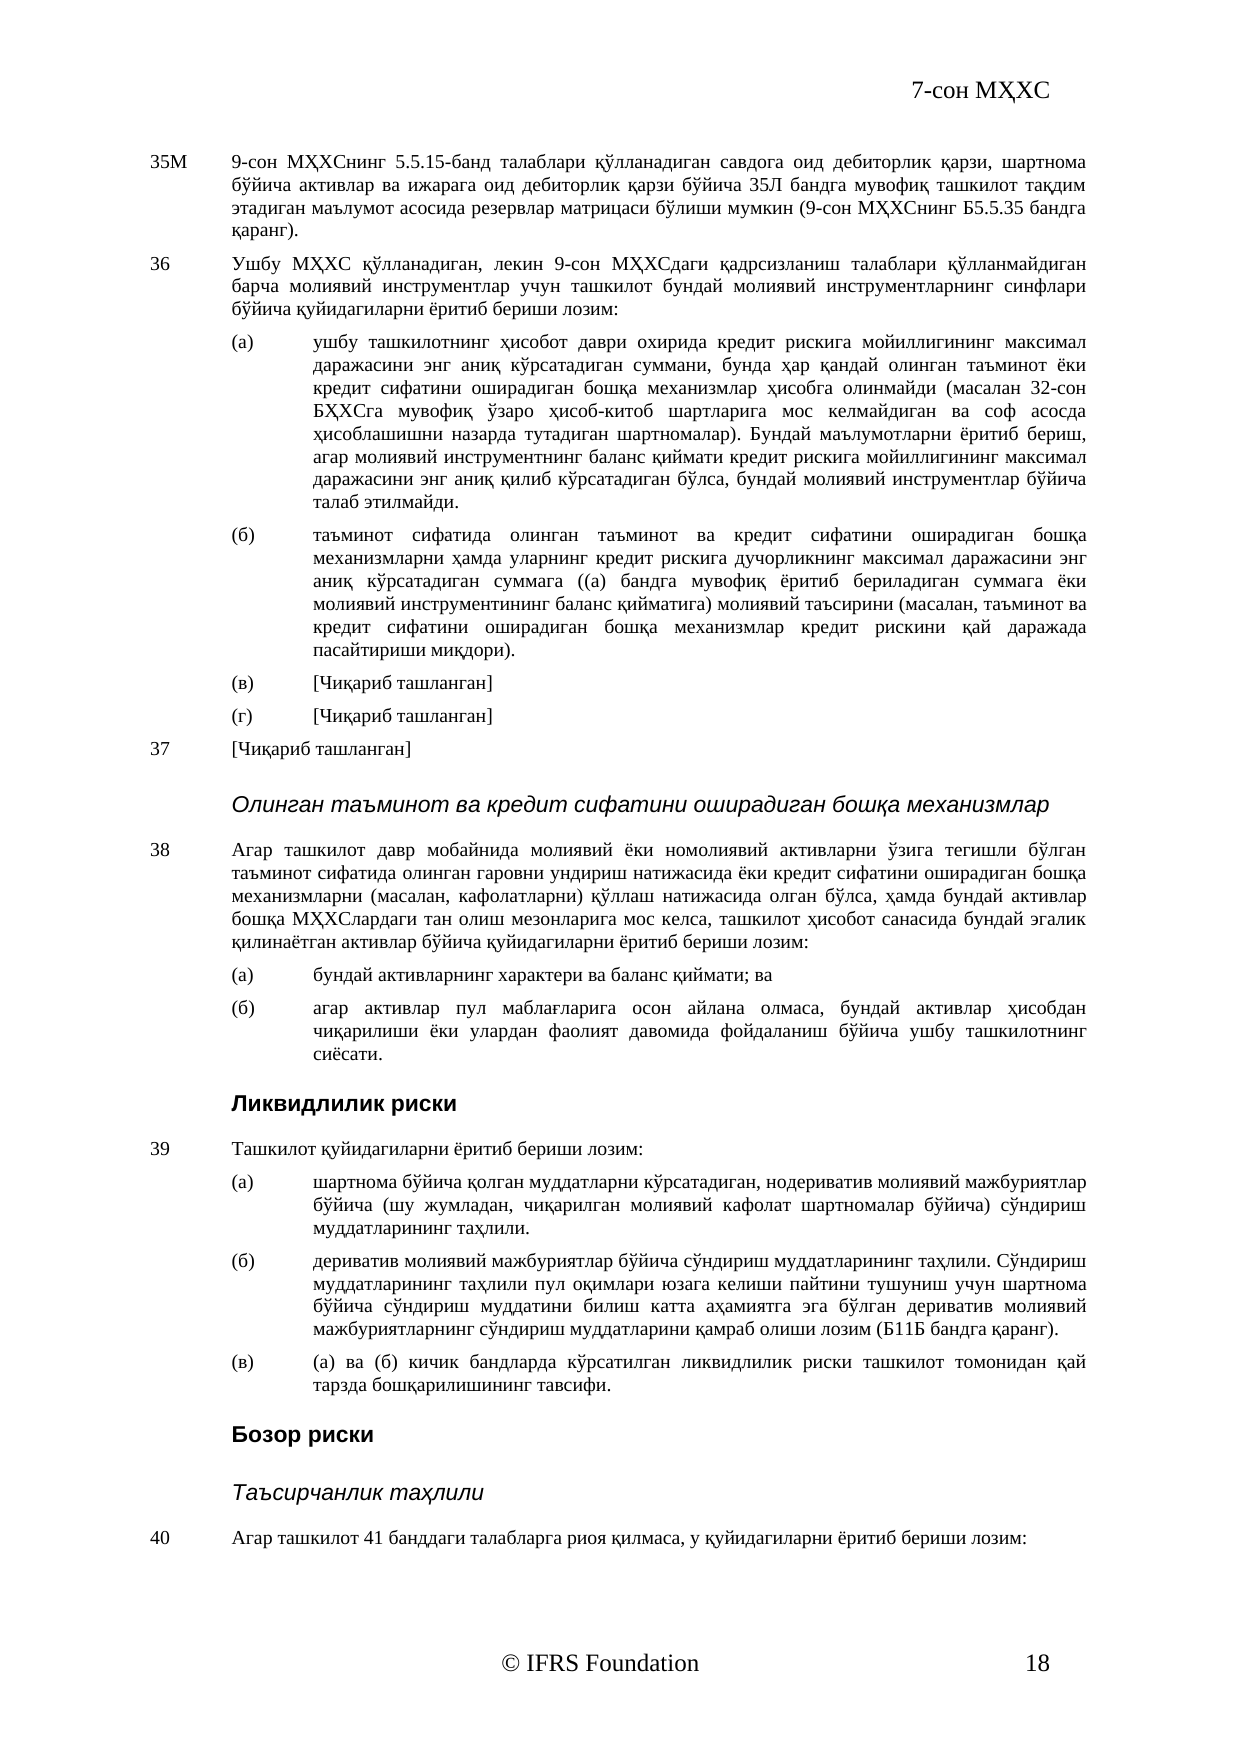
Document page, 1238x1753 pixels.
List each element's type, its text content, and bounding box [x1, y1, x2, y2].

text Таъсирчанлик таҳлили [231, 1479, 1087, 1505]
text 35М 9-сон МҲХСнинг 5.5.15-банд талаблари қўлланадиган савдога оид дебиторлик қарзи, шартнома бўйича активлар ва ижарага оид дебиторлик қарзи бўйича 35Л бандга мувофиқ ташкилот тақдим этадиган маълумот асосида резервлар матрицаси бўлиши мумкин (9-сон МҲХСнинг Б5.5.35 бандга қаранг). [150, 150, 1087, 241]
text (a) ушбу ташкилотнинг ҳисобот даври охирида кредит рискига мойиллигининг максимал даражасини энг аниқ кўрсатадиган суммани, бунда ҳар қандай олинган таъминот ёки кредит сифатини оширадиган бошқа механизмлар ҳисобга олинмайди (масалан 32-сон БҲХСга мувофиқ ўзаро ҳисоб-китоб шартларига мос келмайдиган ва соф асосда ҳисоблашишни назарда тутадиган шартномалар). Бундай маълумотларни ёритиб бериш, агар молиявий инструментнинг баланс қиймати кредит рискига мойиллигининг максимал даражасини энг аниқ қилиб кўрсатадиган бўлса, бундай молиявий инструментлар бўйича талаб этилмайди. [231, 331, 1087, 513]
text 37 [Чиқариб ташланган] [150, 737, 1087, 760]
text (б) таъминот сифатида олинган таъминот ва кредит сифатини оширадиган бошқа механизмларни ҳамда уларнинг кредит рискига дучорликнинг максимал даражасини энг аниқ кўрсатадиган суммага ((а) бандга мувофиқ ёритиб бериладиган суммага ёки молиявий инструментининг баланс қийматига) молиявий таъсирини (масалан, таъминот ва кредит сифатини оширадиган бошқа механизмлар кредит рискини қай даражада пасайтириши миқдори). [231, 523, 1087, 660]
text (б) дериватив молиявий мажбуриятлар бўйича сўндириш муддатларининг таҳлили. Сўндириш муддатларининг таҳлили пул оқимлари юзага келиши пайтини тушуниш учун шартнома бўйича сўндириш муддатини билиш катта аҳамиятга эга бўлган дериватив молиявий мажбуриятларнинг сўндириш муддатларини қамраб олиши лозим (Б11Б бандга қаранг). [231, 1249, 1087, 1340]
text 40 Агар ташкилот 41 банддаги талабларга риоя қилмаса, у қуйидагиларни ёритиб бериши лозим: [150, 1526, 1087, 1549]
text (в) (a) ва (б) кичик бандларда кўрсатилган ликвидлилик риски ташкилот томонидан қай тарзда бошқарилишининг тавсифи. [231, 1351, 1087, 1396]
text (в) [Чиқариб ташланган] [231, 671, 1087, 693]
text (a) шартнома бўйича қолган муддатларни кўрсатадиган, нодериватив молиявий мажбуриятлар бўйича (шу жумладан, чиқарилган молиявий кафолат шартномалар бўйича) сўндириш муддатларининг таҳлили. [231, 1170, 1087, 1238]
text 38 Агар ташкилот давр мобайнида молиявий ёки номолиявий активларни ўзига тегишли бўлган таъминот сифатида олинган гаровни ундириш натижасида ёки кредит сифатини оширадиган бошқа механизмларни (масалан, кафолатларни) қўллаш натижасида олган бўлса, ҳамда бундай активлар бошқа МҲХСлардаги тан олиш мезонларига мос келса, ташкилот ҳисобот санасида бундай эгалик қилинаётган активлар бўйича қуйидагиларни ёритиб бериши лозим: [150, 838, 1087, 952]
text (б) агар активлар пул маблағларига осон айлана олмаса, бундай активлар ҳисобдан чиқарилиши ёки улардан фаолият давомида фойдаланиш бўйича ушбу ташкилотнинг сиёсати. [231, 996, 1087, 1064]
text Олинган таъминот ва кредит сифатини оширадиган бошқа механизмлар [231, 791, 1087, 818]
text (a) бундай активларнинг характери ва баланс қиймати; ва [231, 963, 1087, 986]
text 39 Ташкилот қуйидагиларни ёритиб бериши лозим: [150, 1137, 1087, 1159]
text (г) [Чиқариб ташланган] [231, 704, 1087, 727]
text Ликвидлилик риски [231, 1089, 1087, 1116]
text 36 Ушбу МҲХС қўлланадиган, лекин 9-сон МҲХСдаги қадрсизланиш талаблари қўлланмайдиган барча молиявий инструментлар учун ташкилот бундай молиявий инструментларнинг синфлари бўйича қуйидагиларни ёритиб бериши лозим: [150, 252, 1087, 320]
text Бозор риски [231, 1421, 1087, 1447]
